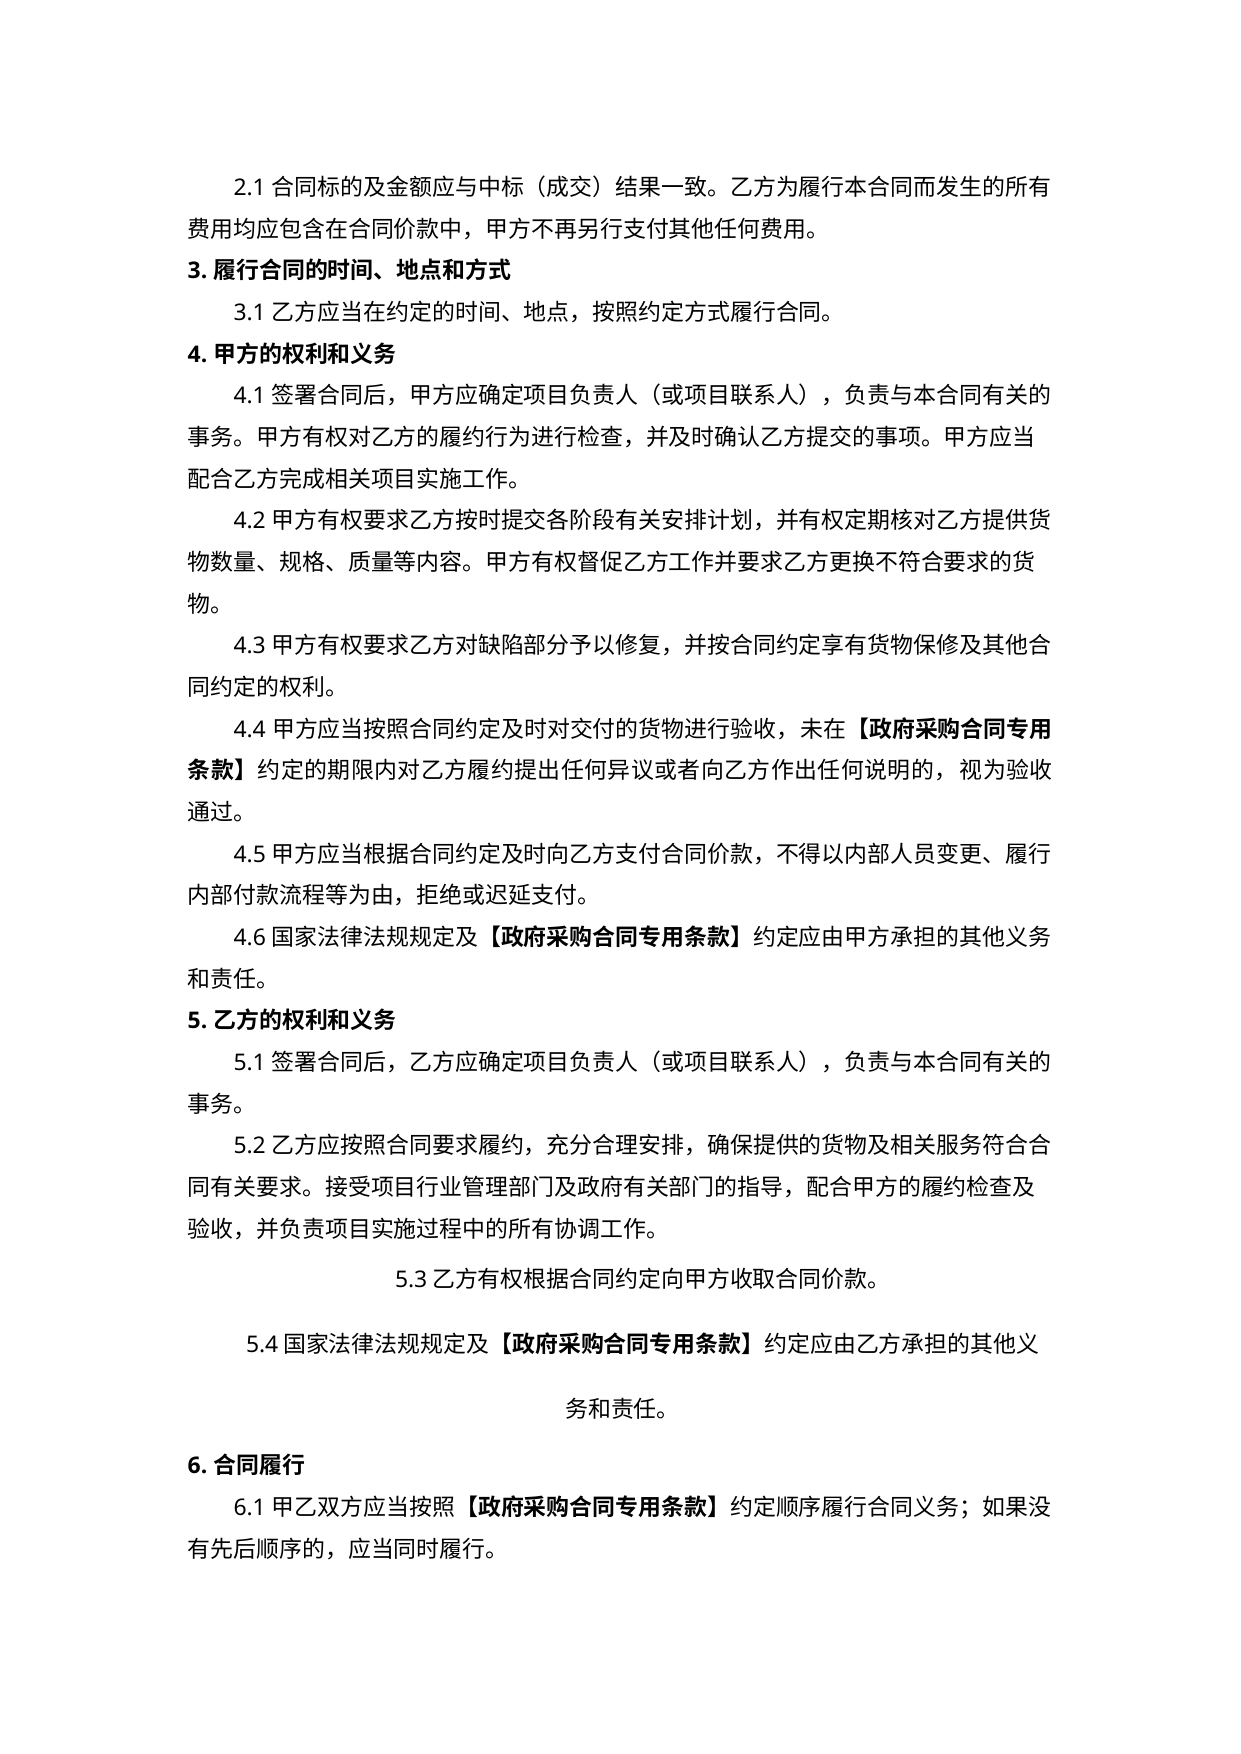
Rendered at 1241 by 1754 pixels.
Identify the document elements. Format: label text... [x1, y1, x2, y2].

text 5.2 乙方应按照合同要求履约，充分合理安排，确保提供的货物及相关服务符合合同有关要求。接受项目行业管理部门及政府有关部门的指导，配合甲方的履约检查及验收，并负责项目实施过程中的所有协调工作。 [187, 1120, 1053, 1245]
text 3.1 乙方应当在约定的时间、地点，按照约定方式履行合同。 [187, 287, 1053, 329]
text 4.6 国家法律法规规定及【政府采购合同专用条款】约定应由甲方承担的其他义务和责任。 [187, 912, 1053, 995]
text 5.1 签署合同后，乙方应确定项目负责人（或项目联系人），负责与本合同有关的事务。 [187, 1037, 1053, 1120]
text 4.4 甲方应当按照合同约定及时对交付的货物进行验收，未在【政府采购合同专用条款】约定的期限内对乙方履约提出任何异议或者向乙方作出任何说明的，视为验收通过。 [187, 704, 1053, 829]
text 6.1 甲乙双方应当按照【政府采购合同专用条款】约定顺序履行合同义务；如果没有先后顺序的，应当同时履行。 [187, 1482, 1053, 1565]
text 5.4国家法律法规规定及【政府采购合同专用条款】约定应由乙方承担的其他义务和责任。 [195, 1310, 1049, 1440]
text 4.1 签署合同后，甲方应确定项目负责人（或项目联系人），负责与本合同有关的事务。甲方有权对乙方的履约行为进行检查，并及时确认乙方提交的事项。甲方应当配合乙方完成相关项目实施工作。 [187, 370, 1053, 495]
text 5.3乙方有权根据合同约定向甲方收取合同价款。 [195, 1245, 1049, 1310]
text 2.1 合同标的及金额应与中标（成交）结果一致。乙方为履行本合同而发生的所有费用均应包含在合同价款中，甲方不再另行支付其他任何费用。 [187, 162, 1053, 245]
text 5. 乙方的权利和义务 [187, 995, 1053, 1037]
list 合同履行 [187, 1440, 1053, 1482]
text 3. 履行合同的时间、地点和方式 [187, 245, 1053, 287]
text 4.5 甲方应当根据合同约定及时向乙方支付合同价款，不得以内部人员变更、履行内部付款流程等为由，拒绝或迟延支付。 [187, 829, 1053, 912]
text 4. 甲方的权利和义务 [187, 329, 1053, 370]
text 4.3 甲方有权要求乙方对缺陷部分予以修复，并按合同约定享有货物保修及其他合同约定的权利。 [187, 620, 1053, 704]
text 4.2 甲方有权要求乙方按时提交各阶段有关安排计划，并有权定期核对乙方提供货物数量、规格、质量等内容。甲方有权督促乙方工作并要求乙方更换不符合要求的货物。 [187, 495, 1053, 620]
